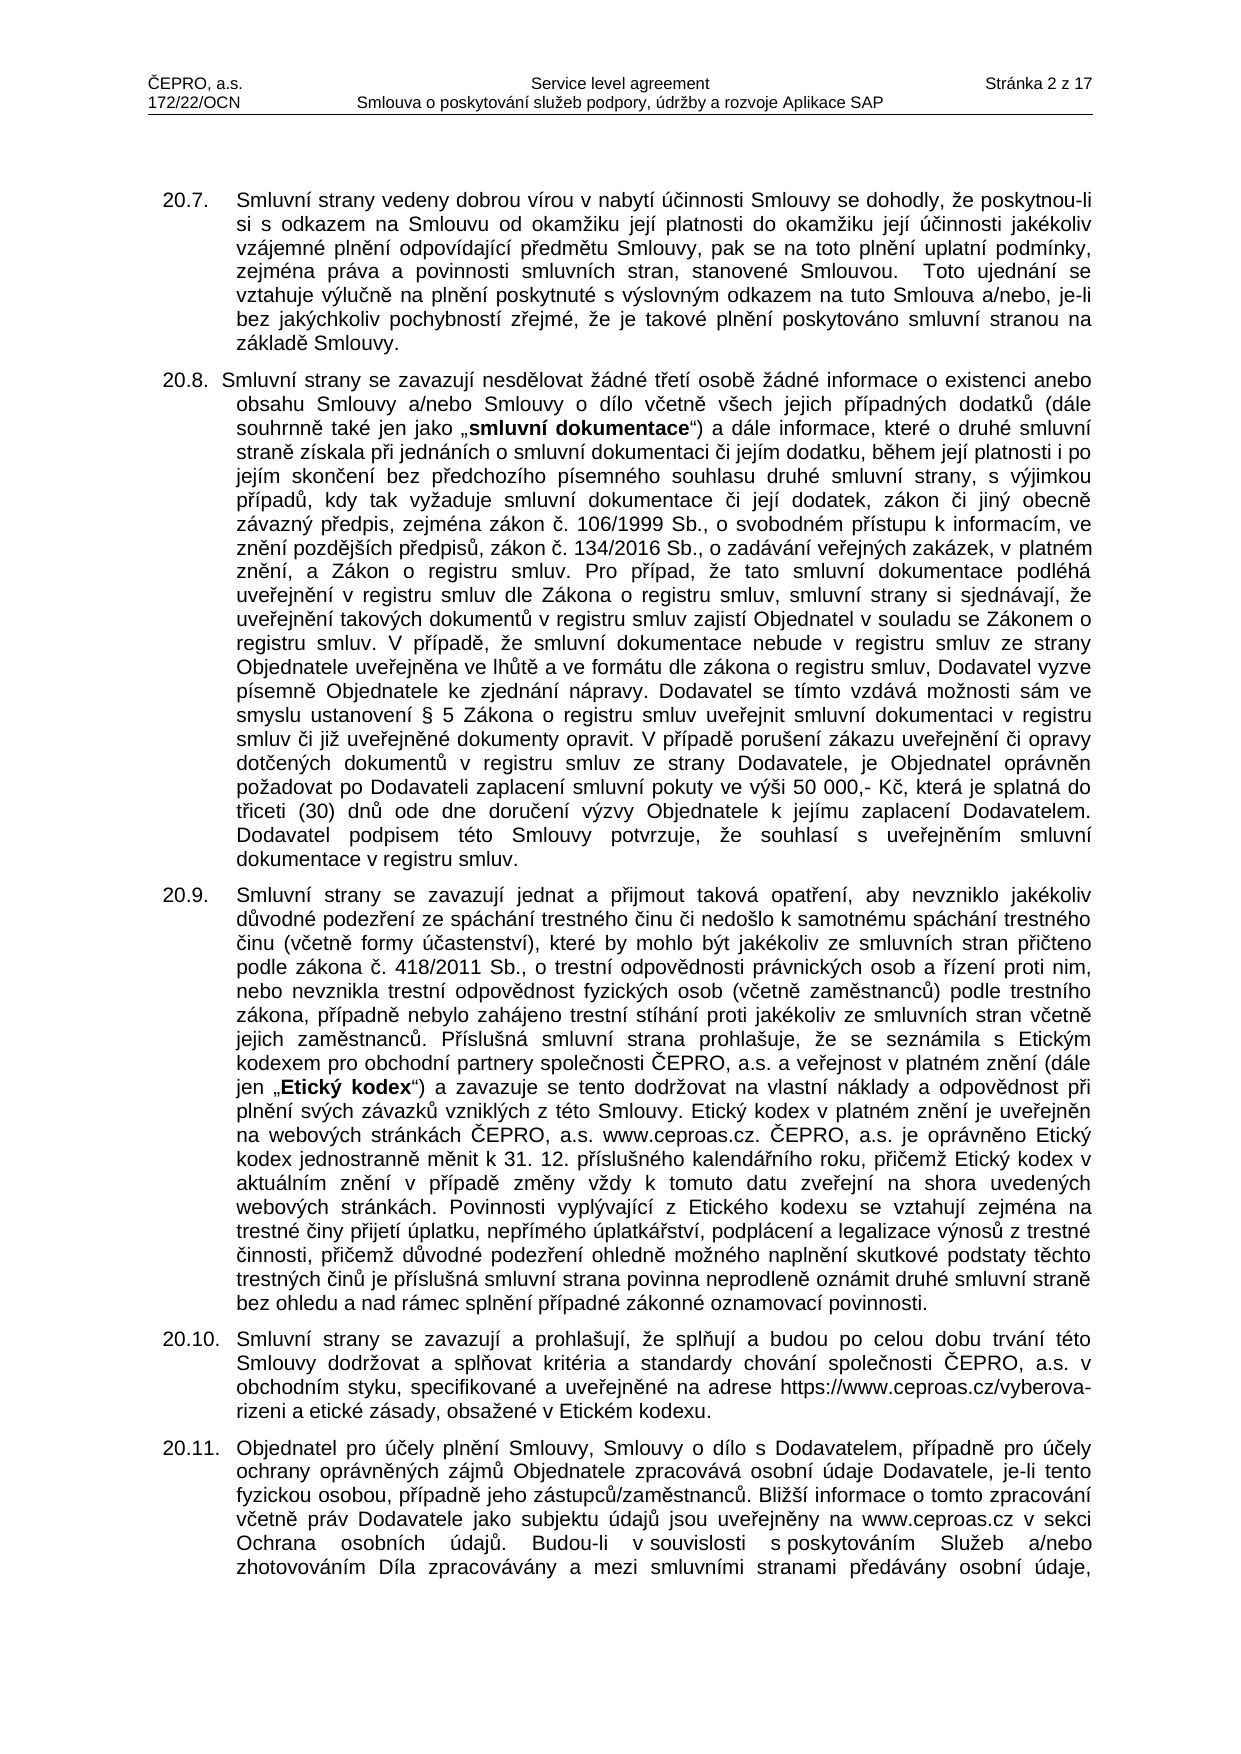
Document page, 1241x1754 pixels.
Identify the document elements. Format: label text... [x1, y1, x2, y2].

text Smluvní strany se zavazují jednat a přijmout taková opatření, aby nevzniklo jakékoliv důvodné podezření ze spáchání trestného činu či nedošlo k samotnému spáchání trestného činu (včetně formy účastenství), které by mohlo být jakékoliv ze smluvních stran přičteno podle zákona č. 418/2011 Sb., o trestní odpovědnosti právnických osob a řízení proti nim, nebo nevznikla trestní odpovědnost fyzických osob (včetně zaměstnanců) podle trestního zákona, případně nebylo zahájeno trestní stíhání proti jakékoliv ze smluvních stran včetně jejich zaměstnanců. Příslušná smluvní strana prohlašuje, že se seznámila s Etickým kodexem pro obchodní partnery společnosti ČEPRO, a.s. a veřejnost v platném znění (dále jen „Etický kodex“) a zavazuje se tento dodržovat na vlastní náklady a odpovědnost při plnění svých závazků vzniklých z této Smlouvy. Etický kodex v platném znění je uveřejněn na webových stránkách ČEPRO, a.s. www.ceproas.cz. ČEPRO, a.s. je oprávněno Etický kodex jednostranně měnit k 31. 12. příslušného kalendářního roku, přičemž Etický kodex v aktuálním znění v případě změny vždy k tomuto datu zveřejní na shora uvedených webových stránkách. Povinnosti vyplývající z Etického kodexu se vztahují zejména na trestné činy přijetí úplatku, nepřímého úplatkářství, podplácení a legalizace výnosů z trestné činnosti, přičemž důvodné podezření ohledně možného naplnění skutkové podstaty těchto trestných činů je příslušná smluvní strana povinna neprodleně oznámit druhé smluvní straně bez ohledu a nad rámec splnění případné zákonné oznamovací povinnosti. [162, 883, 1093, 1314]
text Smluvní strany se zavazují a prohlašují, že splňují a budou po celou dobu trvání této Smlouvy dodržovat a splňovat kritéria a standardy chování společnosti ČEPRO, a.s. v obchodním styku, specifikované a uveřejněné na adrese https://www.ceproas.cz/vyberova-rizeni a etické zásady, obsažené v Etickém kodexu. [162, 1327, 1093, 1423]
text Smluvní strany se zavazují nesdělovat žádné třetí osobě žádné informace o existenci anebo obsahu Smlouvy a/nebo Smlouvy o dílo včetně všech jejich případných dodatků (dále souhrnně také jen jako „smluvní dokumentace“) a dále informace, které o druhé smluvní straně získala při jednáních o smluvní dokumentaci či jejím dodatku, během její platnosti i po jejím skončení bez předchozího písemného souhlasu druhé smluvní strany, s výjimkou případů, kdy tak vyžaduje smluvní dokumentace či její dodatek, zákon či jiný obecně závazný předpis, zejména zákon č. 106/1999 Sb., o svobodném přístupu k informacím, ve znění pozdějších předpisů, zákon č. 134/2016 Sb., o zadávání veřejných zakázek, v platném znění, a Zákon o registru smluv. Pro případ, že tato smluvní dokumentace podléhá uveřejnění v registru smluv dle Zákona o registru smluv, smluvní strany si sjednávají, že uveřejnění takových dokumentů v registru smluv zajistí Objednatel v souladu se Zákonem o registru smluv. V případě, že smluvní dokumentace nebude v registru smluv ze strany Objednatele uveřejněna ve lhůtě a ve formátu dle zákona o registru smluv, Dodavatel vyzve písemně Objednatele ke zjednání nápravy. Dodavatel se tímto vzdává možnosti sám ve smyslu ustanovení § 5 Zákona o registru smluv uveřejnit smluvní dokumentaci v registru smluv či již uveřejněné dokumenty opravit. V případě porušení zákazu uveřejnění či opravy dotčených dokumentů v registru smluv ze strany Dodavatele, je Objednatel oprávněn požadovat po Dodavateli zaplacení smluvní pokuty ve výši 50 000,- Kč, která je splatná do třiceti (30) dnů ode dne doručení výzvy Objednatele k jejímu zaplacení Dodavatelem. Dodavatel podpisem této Smlouvy potvrzuje, že souhlasí s uveřejněním smluvní dokumentace v registru smluv. [162, 368, 1093, 871]
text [162, 1435, 1093, 1579]
text Smluvní strany vedeny dobrou vírou v nabytí účinnosti Smlouvy se dohodly, že poskytnou-li si s odkazem na Smlouvu od okamžiku její platnosti do okamžiku její účinnosti jakékoliv vzájemné plnění odpovídající předmětu Smlouvy, pak se na toto plnění uplatní podmínky, zejména práva a povinnosti smluvních stran, stanovené Smlouvou. Toto ujednání se vztahuje výlučně na plnění poskytnuté s výslovným odkazem na tuto Smlouva a/nebo, je-li bez jakýchkoliv pochybností zřejmé, že je takové plnění poskytováno smluvní stranou na základě Smlouvy. [162, 187, 1093, 355]
